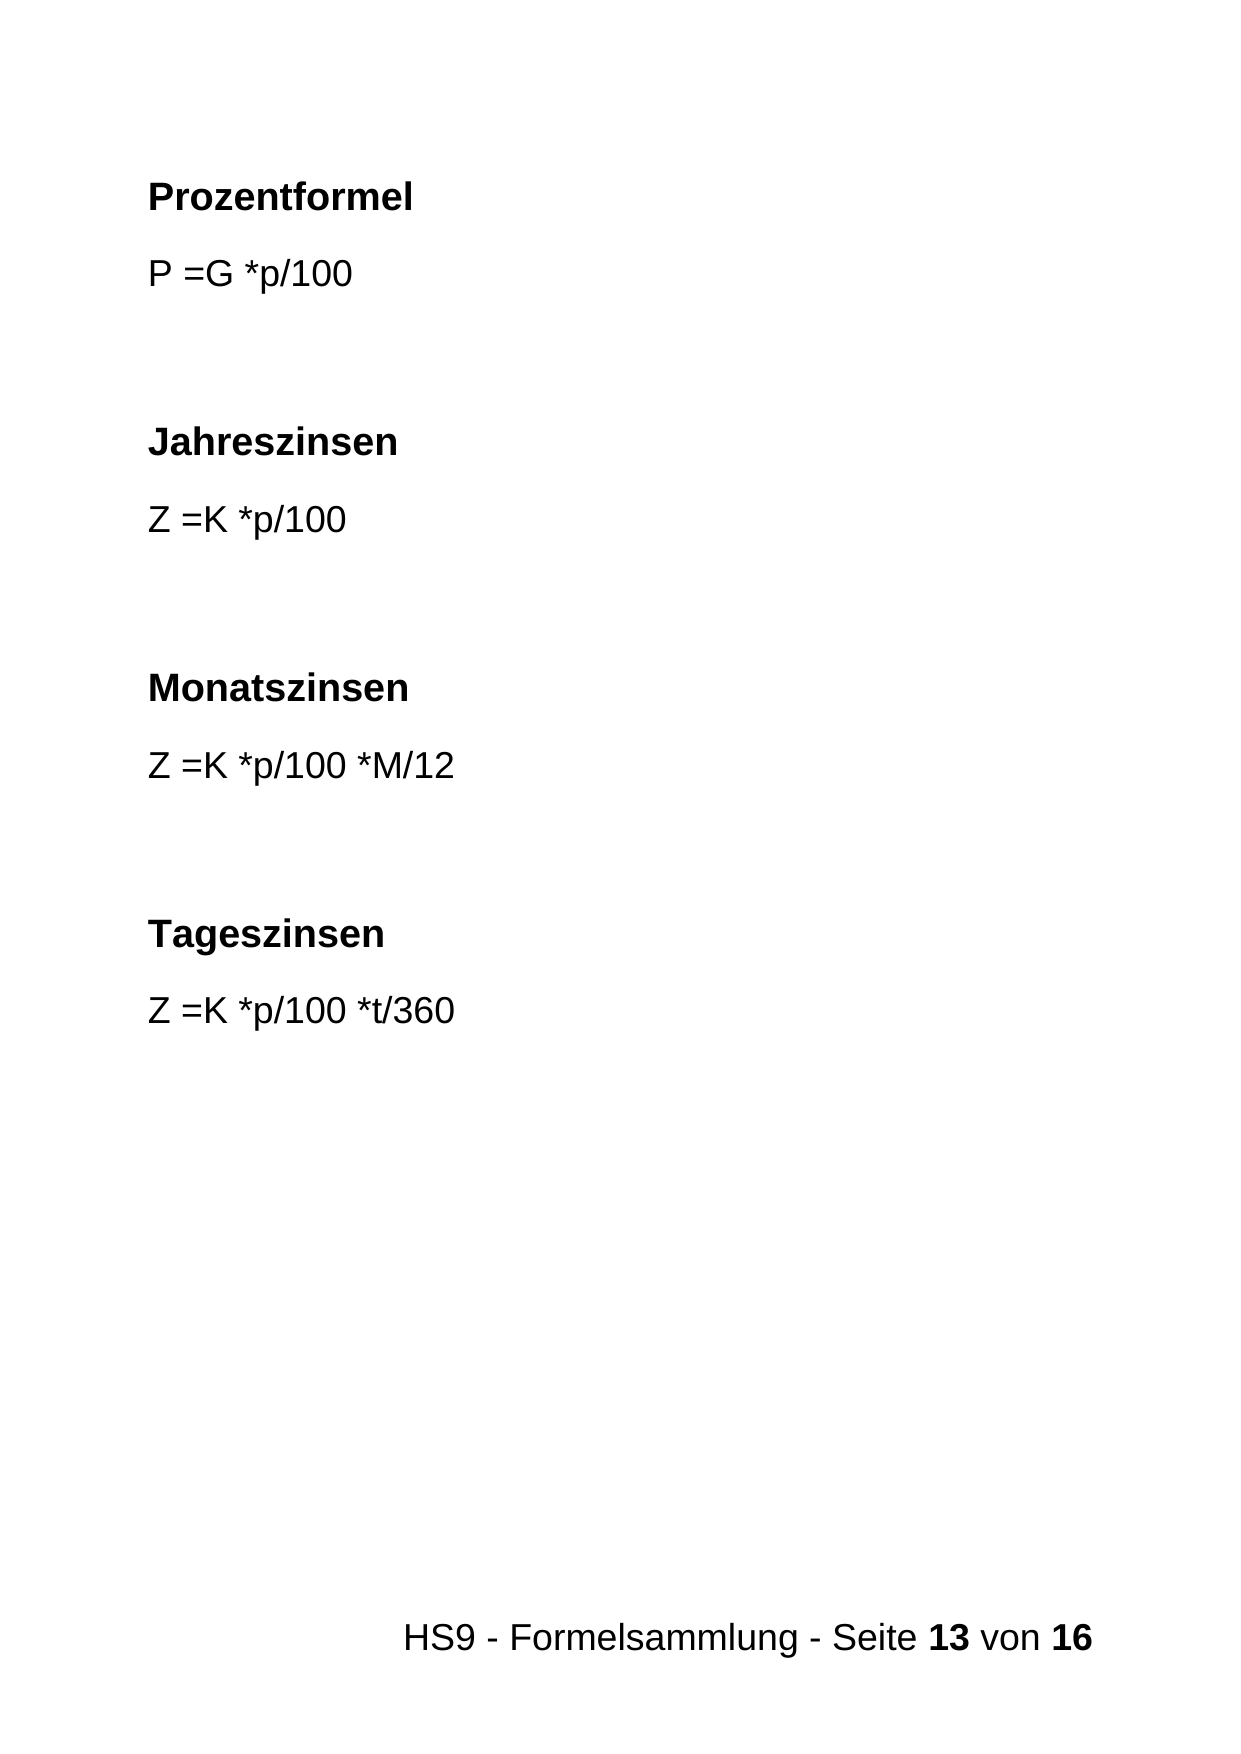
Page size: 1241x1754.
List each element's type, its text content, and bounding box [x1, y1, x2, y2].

text Z =K *p/100 [148, 497, 1092, 540]
subtitle Prozentformel [148, 173, 1092, 218]
text Z =K *p/100 *t/360 [148, 989, 1092, 1032]
subtitle Monatszinsen [148, 664, 1092, 710]
text Z =K *p/100 *M/12 [148, 743, 1092, 786]
text P =G *p/100 [148, 252, 1092, 295]
subtitle Tageszinsen [148, 910, 1092, 956]
subtitle Jahreszinsen [148, 418, 1092, 464]
